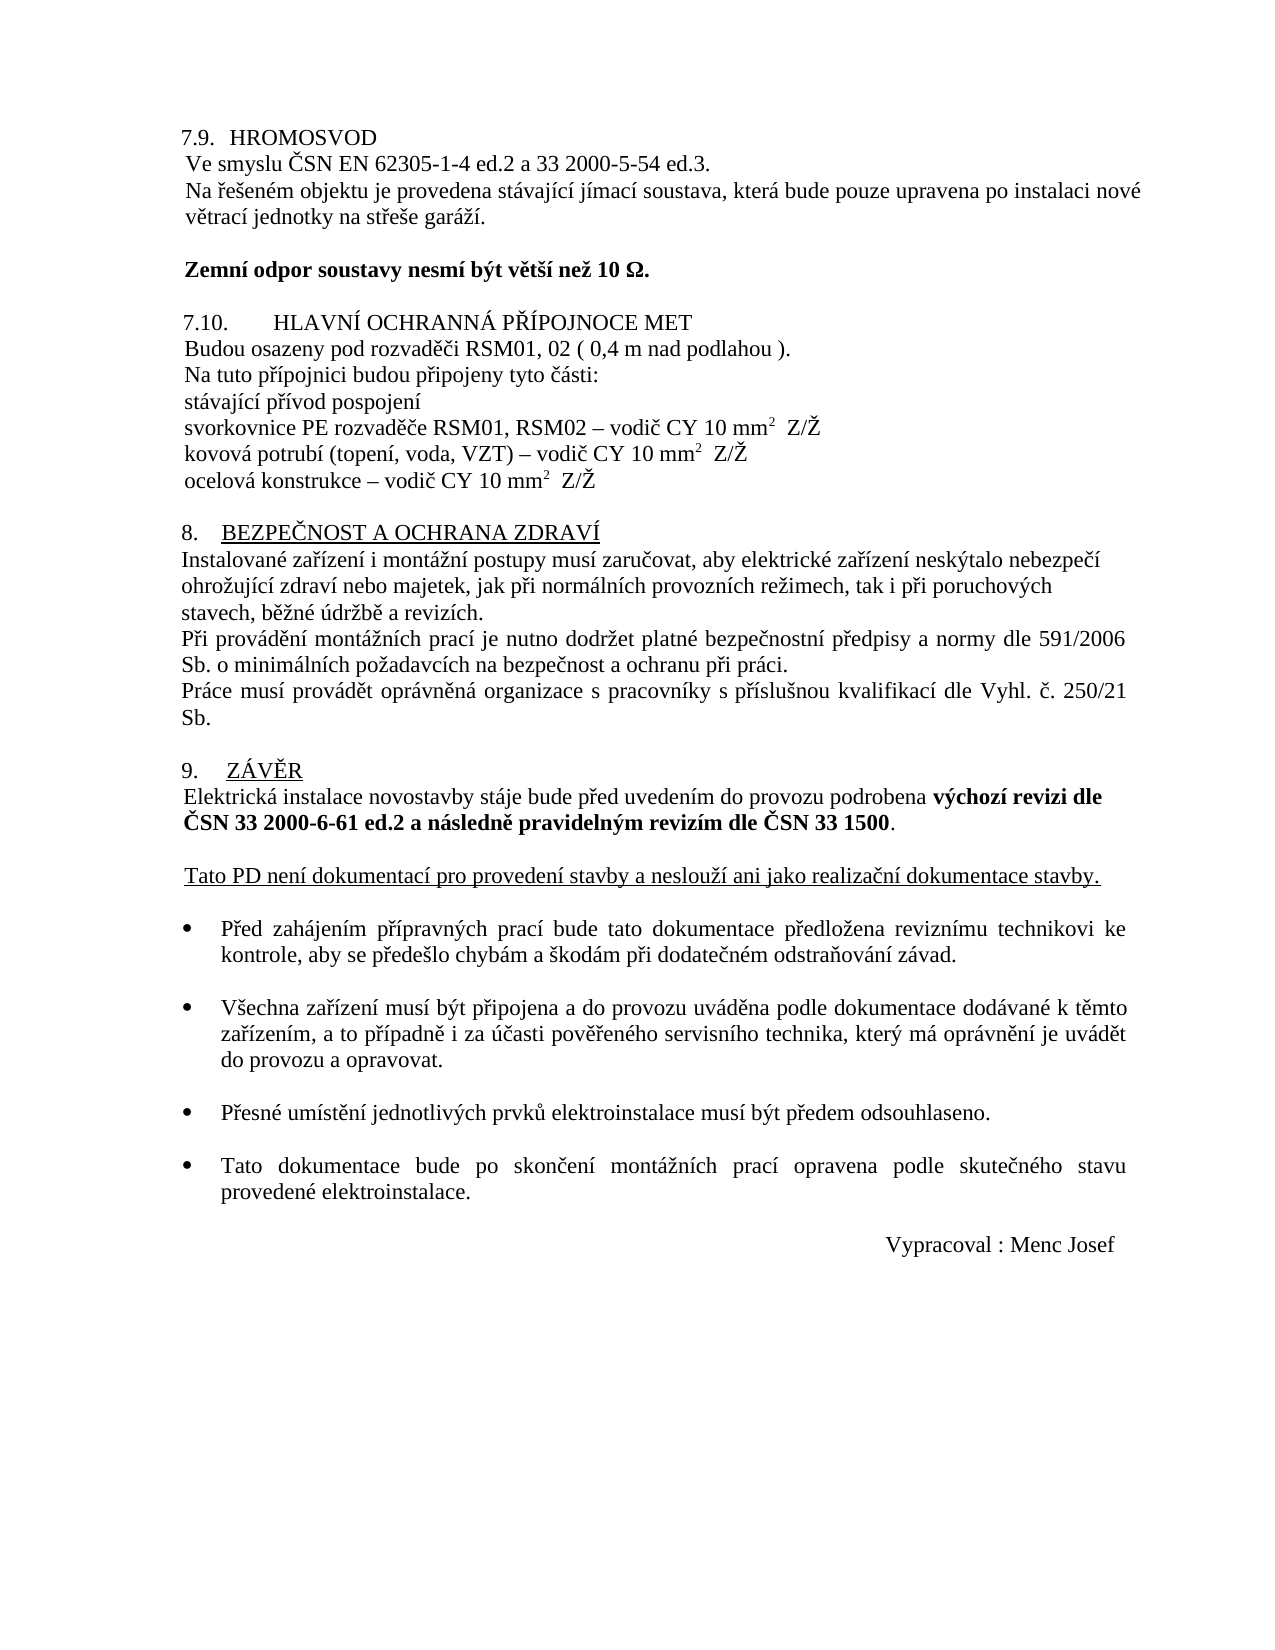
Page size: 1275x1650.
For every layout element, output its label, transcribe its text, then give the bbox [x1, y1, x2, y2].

list BEZPEČNOST A OCHRANA ZDRAVÍ [181, 519, 1127, 546]
text Práce musí provádět oprávněná organizace s pracovníky s příslušnou kvalifikací dle Vyhl. č. 250/21 Sb. [181, 678, 1127, 730]
text Při provádění montážních prací je nutno dodržet platné bezpečnostní předpisy a normy dle 591/2006 Sb. o minimálních požadavcích na bezpečnost a ochranu při práci. [181, 625, 1127, 678]
text Instalované zařízení i montážní postupy musí zaručovat, aby elektrické zařízení neskýtalo nebezpečí ohrožující zdraví nebo majetek, jak při normálních provozních režimech, tak i při poruchových stavech, běžné údržbě a revizích. [181, 546, 1127, 625]
list Před zahájením přípravných prací bude tato dokumentace předložena reviznímu technikovi ke kontrole, aby se předešlo chybám a škodám při dodatečném odstraňování závad. [183, 915, 1127, 967]
text Ve smyslu ČSN EN 62305-1-4 ed.2 a 33 2000-5-54 ed.3. [148, 151, 1127, 177]
list HROMOSVOD [181, 124, 1127, 151]
list Přesné umístění jednotlivých prvků elektroinstalace musí být předem odsouhlaseno. [183, 1099, 1127, 1126]
text kovová potrubí (topení, voda, VZT) – vodič CY 10 mm2 Z/Ž [184, 440, 1127, 467]
text stávající přívod pospojení [184, 388, 1127, 414]
text Na řešeném objektu je provedena stávající jímací soustava, která bude pouze upravena po instalaci nové větrací jednotky na střeše garáží. [185, 177, 1143, 229]
text Na tuto přípojnici budou připojeny tyto části: [184, 361, 1127, 388]
text Tato PD není dokumentací pro provedení stavby a neslouží ani jako realizační dokumentace stavby. [184, 862, 1127, 888]
list Vypracoval : Menc Josef [185, 1231, 1127, 1257]
text ČSN 33 2000-6-61 ed.2 a následně pravidelným revizím dle ČSN 33 1500. [183, 809, 1127, 836]
list Tato dokumentace bude po skončení montážních prací opravena podle skutečného stavu provedené elektroinstalace. [183, 1152, 1127, 1205]
text Elektrická instalace novostavby stáje bude před uvedením do provozu podrobena výchozí revizi dle [183, 783, 1127, 809]
text Budou osazeny pod rozvaděči RSM01, 02 ( 0,4 m nad podlahou ). [184, 335, 1127, 361]
list HLAVNÍ OCHRANNÁ PŘÍPOJNOCE MET [183, 309, 1143, 335]
text ocelová konstrukce – vodič CY 10 mm2 Z/Ž [184, 467, 1127, 493]
list ZÁVĚR [181, 757, 1143, 783]
text Zemní odpor soustavy nesmí být větší než 10 Ω. [184, 256, 1143, 282]
list Všechna zařízení musí být připojena a do provozu uváděna podle dokumentace dodávané k těmto zařízením, a to případně i za účasti pověřeného servisního technika, který má oprávnění je uvádět do provozu a opravovat. [183, 994, 1127, 1073]
text svorkovnice PE rozvaděče RSM01, RSM02 – vodič CY 10 mm2 Z/Ž [184, 414, 1127, 440]
